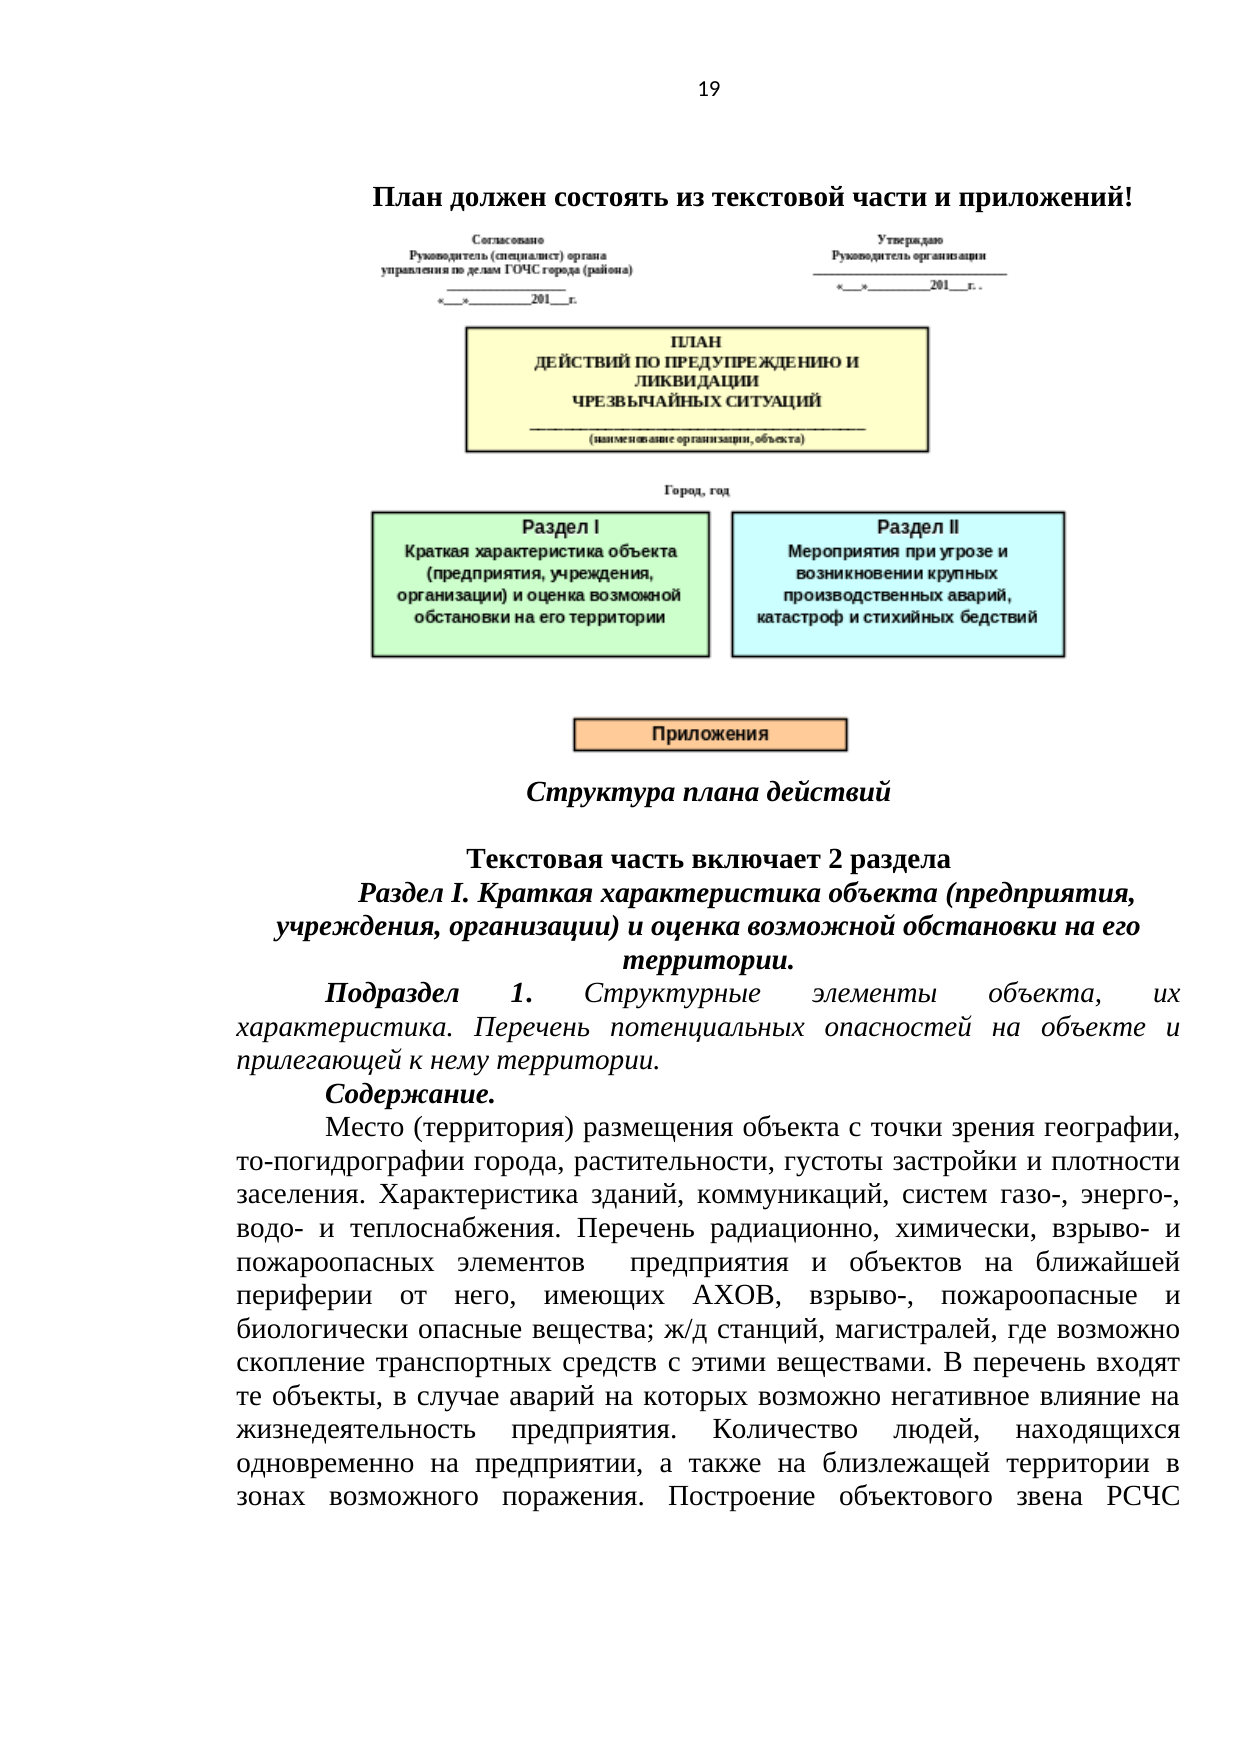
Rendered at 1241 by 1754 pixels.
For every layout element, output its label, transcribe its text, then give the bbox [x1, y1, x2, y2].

text Текстовая часть включает 2 раздела [236, 841, 1181, 875]
text План должен состоять из текстовой части и приложений! [236, 179, 1181, 213]
text Содержание. [236, 1076, 1181, 1109]
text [236, 1109, 1181, 1512]
text Раздел I. Краткая характеристика объекта (предприятия, учреждения, организации) и оценка возможной обстановки на его территории. [236, 875, 1181, 975]
text Подраздел 1. Структурные элементы объекта, их характеристика. Перечень потенциальных опасностей на объекте и прилегающей к нему территории. [236, 975, 1181, 1076]
text Структура плана действий [236, 774, 1181, 808]
